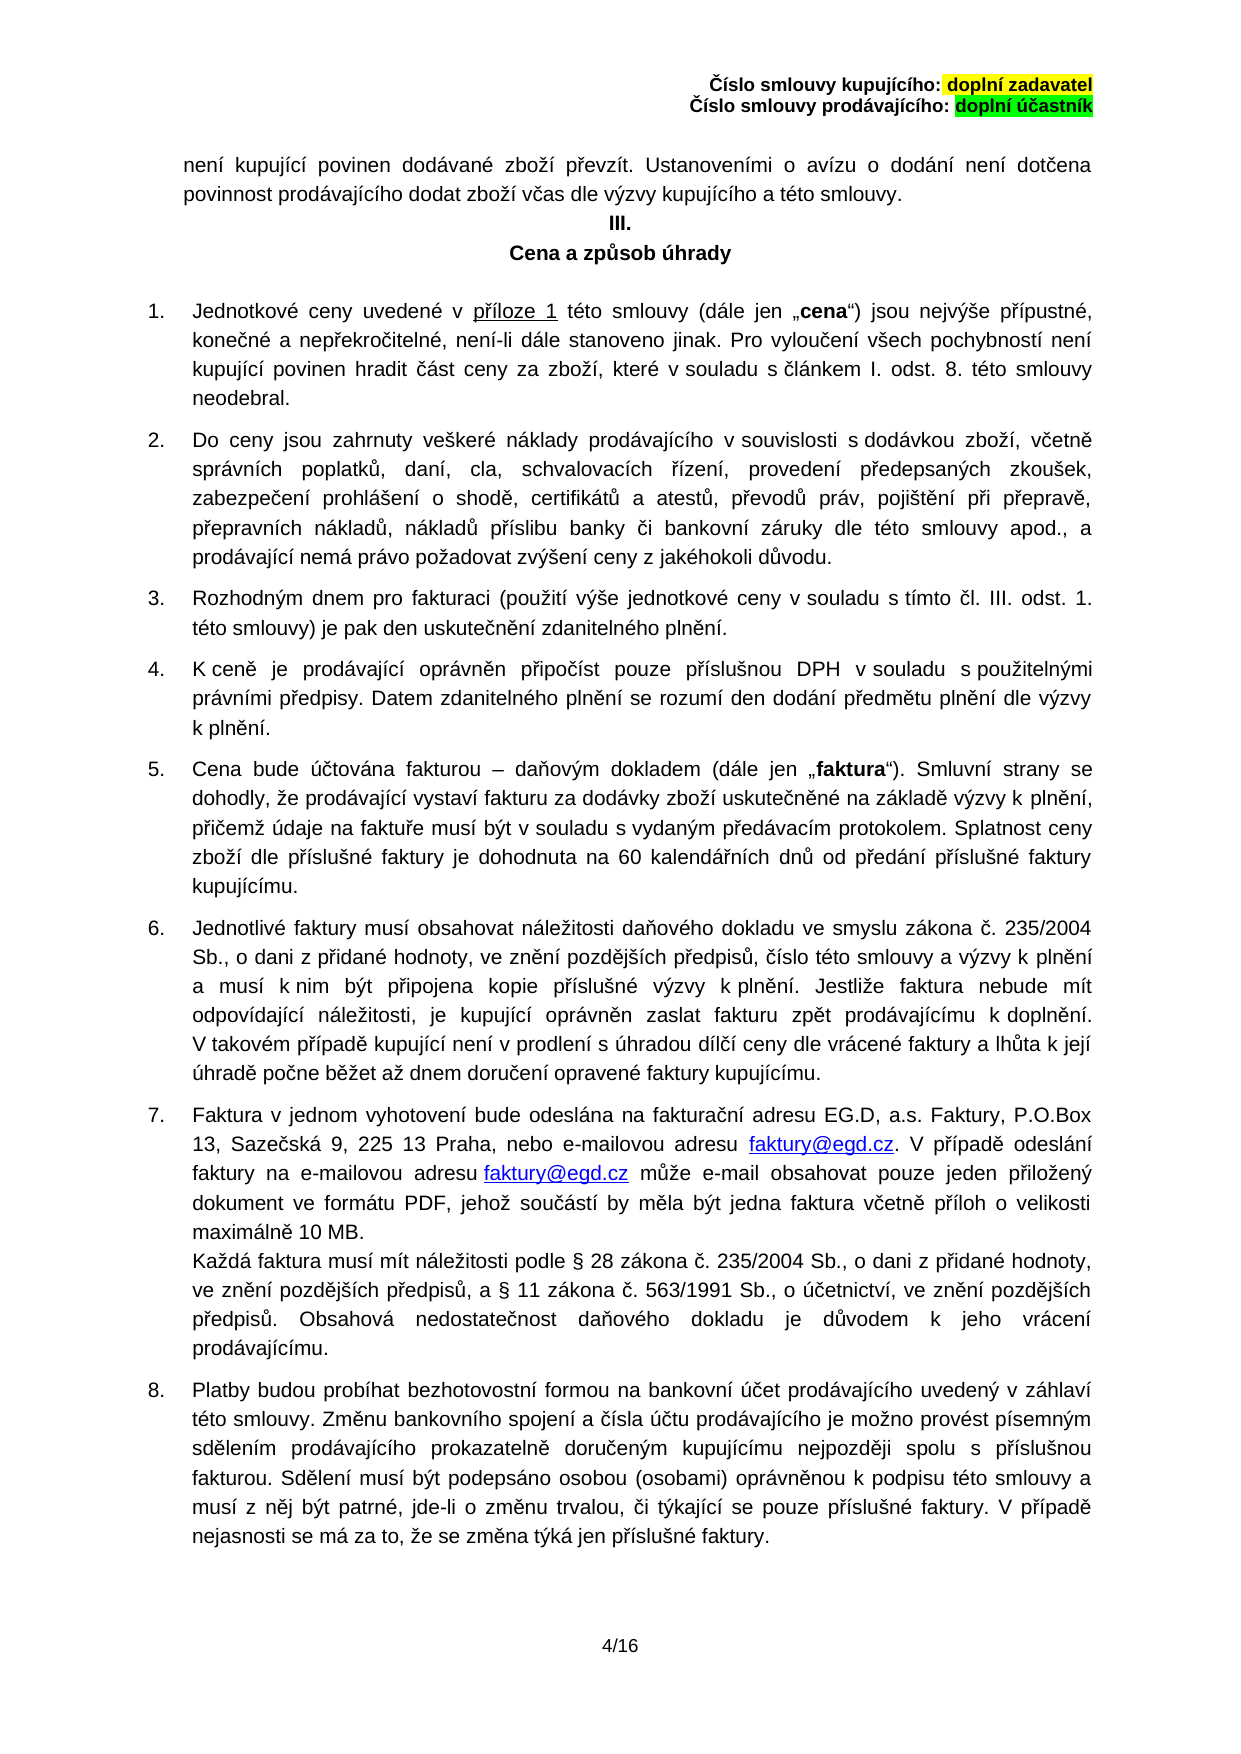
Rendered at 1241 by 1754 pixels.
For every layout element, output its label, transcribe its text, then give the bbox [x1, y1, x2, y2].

list Faktura v jednom vyhotovení bude odeslána na fakturační adresu EG.D, a.s. Faktury, P.O.Box 13, Sazečská 9, 225 13 Praha, nebo e-mailovou adresu faktury@egd.cz. V případě odeslání faktury na e-mailovou adresu faktury@egd.cz může e-mail obsahovat pouze jeden přiložený dokument ve formátu PDF, jehož součástí by měla být jedna faktura včetně příloh o velikosti maximálně 10 MB. [148, 1098, 1093, 1243]
list Do ceny jsou zahrnuty veškeré náklady prodávajícího v souvislosti s dodávkou zboží, včetně správních poplatků, daní, cla, schvalovacích řízení, provedení předepsaných zkoušek, zabezpečení prohlášení o shodě, certifikátů a atestů, převodů práv, pojištění při přepravě, přepravních nákladů, nákladů příslibu banky či bankovní záruky dle této smlouvy apod., a prodávající nemá právo požadovat zvýšení ceny z jakéhokoli důvodu. [148, 423, 1093, 568]
list Platby budou probíhat bezhotovostní formou na bankovní účet prodávajícího uvedený v záhlaví této smlouvy. Změnu bankovního spojení a čísla účtu prodávajícího je možno provést písemným sdělením prodávajícího prokazatelně doručeným kupujícímu nejpozději spolu s příslušnou fakturou. Sdělení musí být podepsáno osobou (osobami) oprávněnou k podpisu této smlouvy a musí z něj být patrné, jde-li o změnu trvalou, či týkající se pouze příslušné faktury. V případě nejasnosti se má za to, že se změna týká jen příslušné faktury. [148, 1373, 1093, 1548]
text Každá faktura musí mít náležitosti podle § 28 zákona č. 235/2004 Sb., o dani z přidané hodnoty, ve znění pozdějších předpisů, a § 11 zákona č. 563/1991 Sb., o účetnictví, ve znění pozdějších předpisů. Obsahová nedostatečnost daňového dokladu je důvodem k jeho vrácení prodávajícímu. [192, 1243, 1093, 1360]
list Jednotlivé faktury musí obsahovat náležitosti daňového dokladu ve smyslu zákona č. 235/2004 Sb., o dani z přidané hodnoty, ve znění pozdějších předpisů, číslo této smlouvy a výzvy k plnění a musí k nim být připojena kopie příslušné výzvy k plnění. Jestliže faktura nebude mít odpovídající náležitosti, je kupující oprávněn zaslat fakturu zpět prodávajícímu k doplnění. V takovém případě kupující není v prodlení s úhradou dílčí ceny dle vrácené faktury a lhůta k její úhradě počne běžet až dnem doručení opravené faktury kupujícímu. [148, 910, 1093, 1085]
list Rozhodným dnem pro fakturaci (použití výše jednotkové ceny v souladu s tímto čl. III. odst. 1. této smlouvy) je pak den uskutečnění zdanitelného plnění. [148, 581, 1093, 639]
list K ceně je prodávající oprávněn připočíst pouze příslušnou DPH v souladu s použitelnými právními předpisy. Datem zdanitelného plnění se rozumí den dodání předmětu plnění dle výzvy k plnění. [148, 652, 1093, 739]
text Cena a způsob úhrady [148, 235, 1093, 264]
list Cena bude účtována fakturou – daňovým dokladem (dále jen „faktura“). Smluvní strany se dohodly, že prodávající vystaví fakturu za dodávky zboží uskutečněné na základě výzvy k plnění, přičemž údaje na faktuře musí být v souladu s vydaným předávacím protokolem. Splatnost ceny zboží dle příslušné faktury je dohodnuta na 60 kalendářních dnů od předání příslušné faktury kupujícímu. [148, 752, 1093, 898]
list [148, 148, 1093, 206]
text III. [148, 206, 1093, 235]
list Jednotkové ceny uvedené v příloze 1 této smlouvy (dále jen „cena“) jsou nejvýše přípustné, konečné a nepřekročitelné, není-li dále stanoveno jinak. Pro vyloučení všech pochybností není kupující povinen hradit část ceny za zboží, které v souladu s článkem I. odst. 8. této smlouvy neodebral. [148, 293, 1093, 410]
